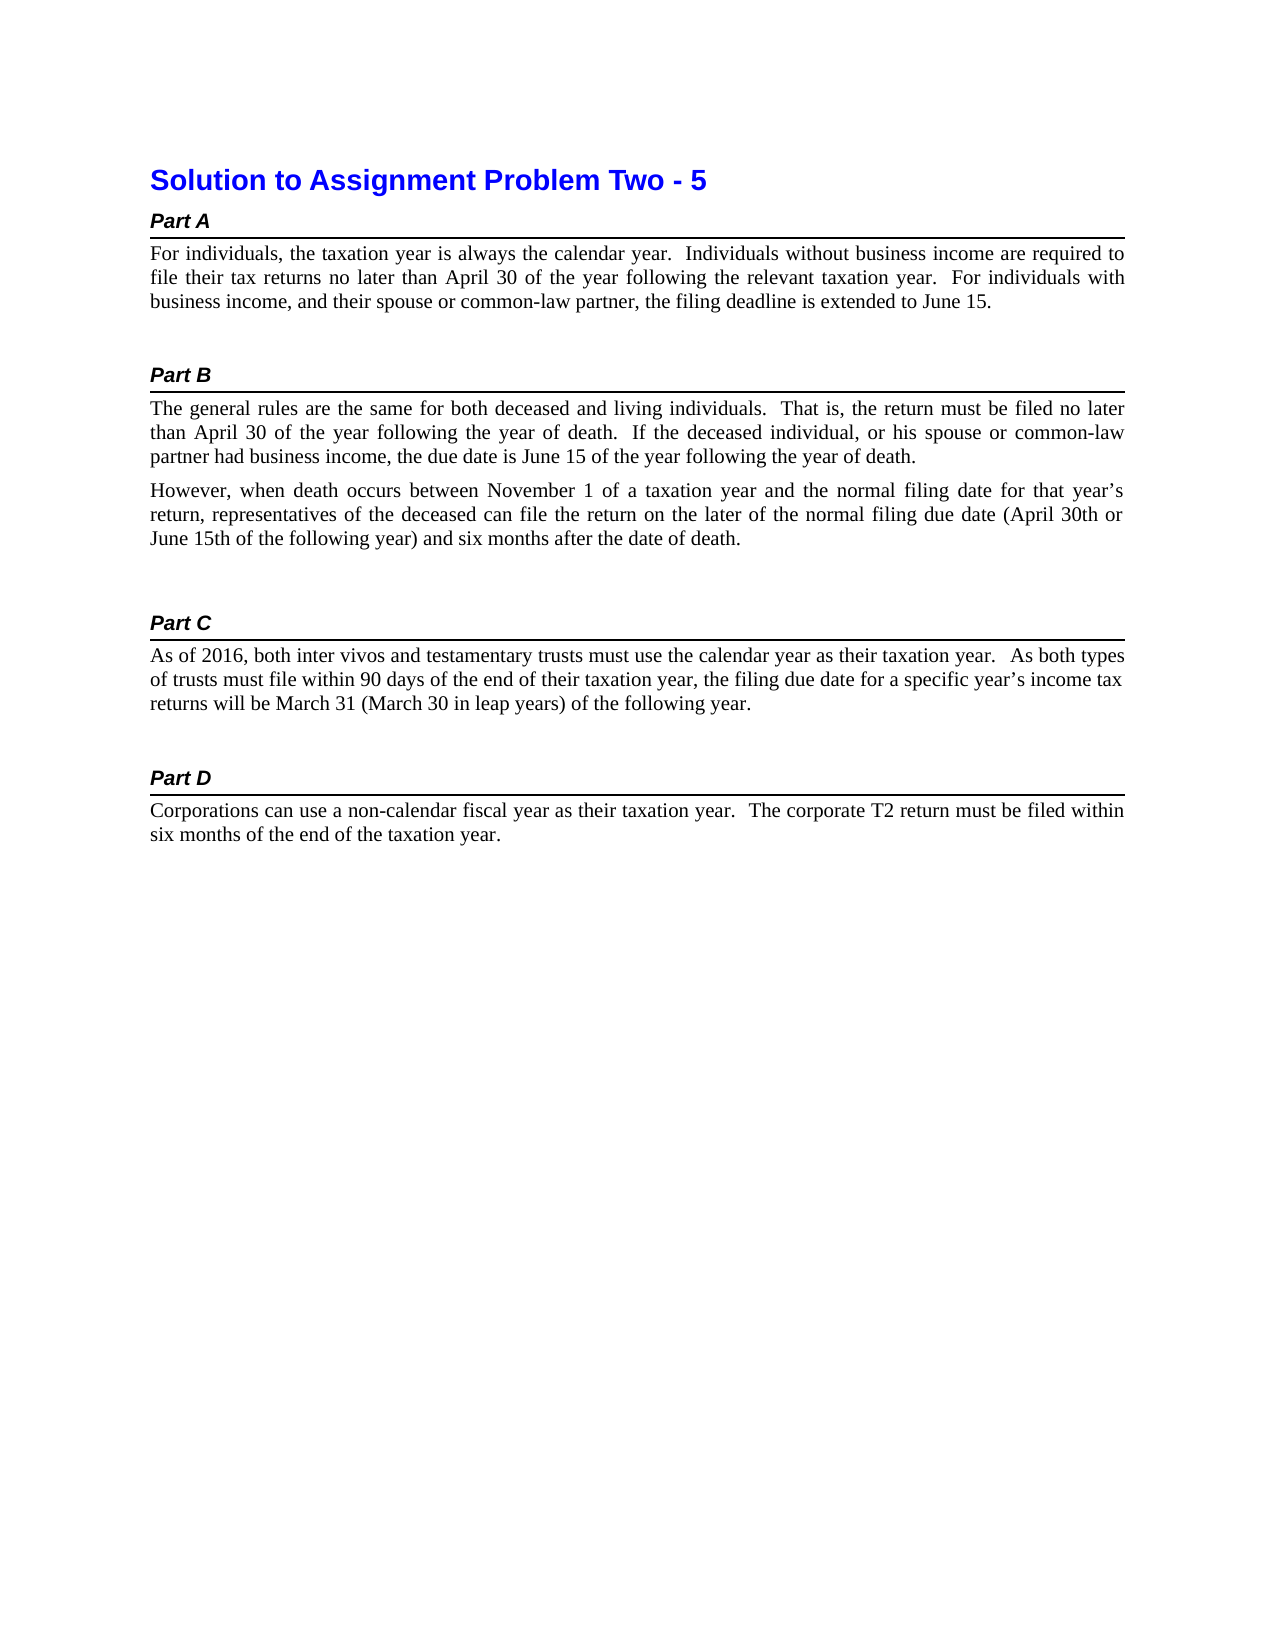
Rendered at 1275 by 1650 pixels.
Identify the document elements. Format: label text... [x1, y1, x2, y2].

text Part C [150, 611, 1125, 639]
text The general rules are the same for both deceased and living individuals. That is, the return must be filed no later than April 30 of the year following the year of death. If the deceased individual, or his spouse or common-law partner had business income, the due date is June 15 of the year following the year of death. [150, 396, 1125, 468]
text Part A [150, 208, 1125, 237]
text However, when death occurs between November 1 of a taxation year and the normal filing date for that year’s return, representatives of the deceased can file the return on the later of the normal filing due date (April 30th or June 15th of the following year) and six months after the date of death. [150, 478, 1125, 550]
text As of 2016, both inter vivos and testamentary trusts must use the calendar year as their taxation year. As both types of trusts must file within 90 days of the end of their taxation year, the filing due date for a specific year’s income tax returns will be March 31 (March 30 in leap years) of the following year. [150, 643, 1125, 715]
text Part B [150, 363, 1125, 391]
text Corporations can use a non-calendar fiscal year as their taxation year. The corporate T2 return must be filed within six months of the end of the taxation year. [150, 798, 1125, 846]
text Solution to Assignment Problem Two - 5 [150, 162, 1125, 196]
text For individuals, the taxation year is always the calendar year. Individuals without business income are required to file their tax returns no later than April 30 of the year following the relevant taxation year. For individuals with business income, and their spouse or common-law partner, the filing deadline is extended to June 15. [150, 241, 1125, 313]
text Part D [150, 766, 1125, 794]
